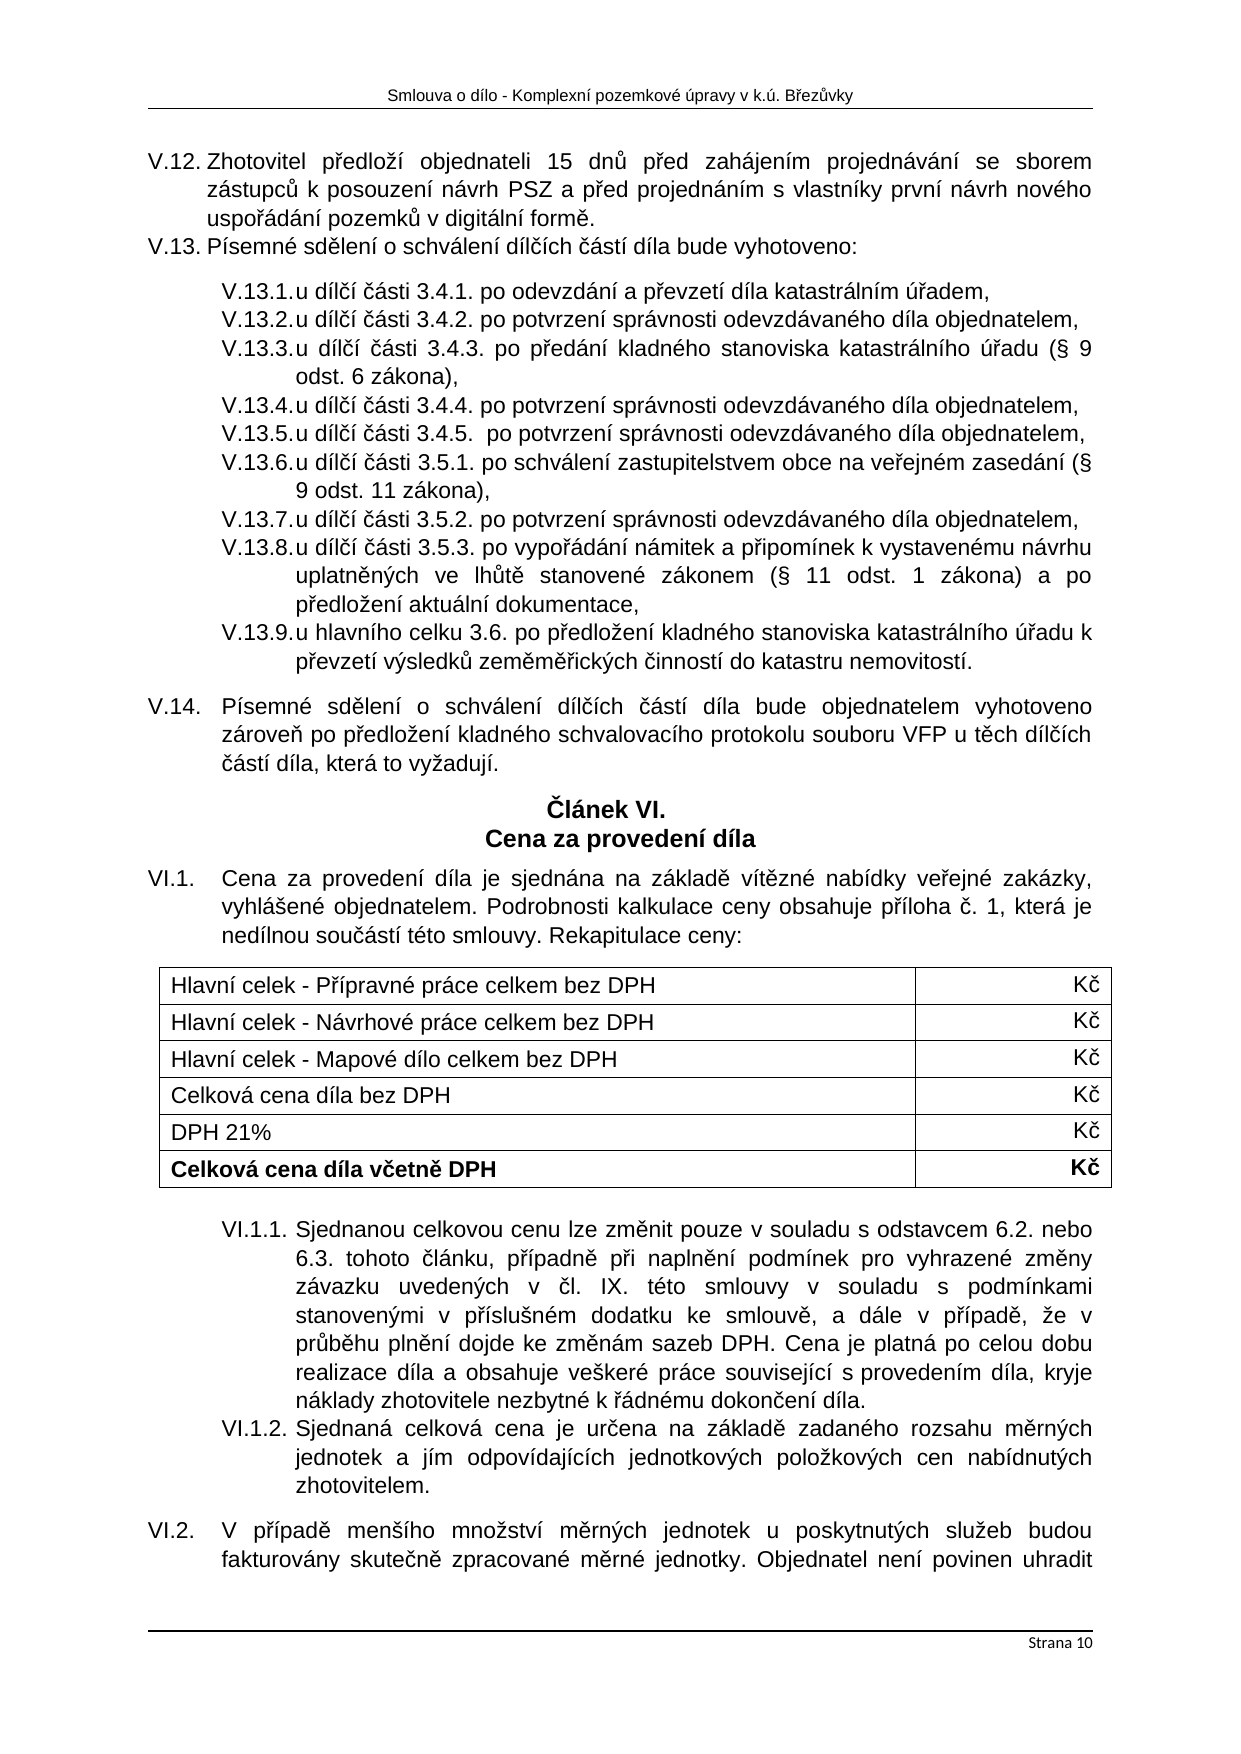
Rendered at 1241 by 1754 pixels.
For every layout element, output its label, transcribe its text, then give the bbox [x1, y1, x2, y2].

text u dílčí části 3.4.2. po potvrzení správnosti odevzdávaného díla objednatelem, [221, 306, 1093, 333]
table_cell Kč [916, 1151, 1111, 1187]
table_cell Celková cena díla bez DPH [160, 1078, 915, 1113]
text Sjednanou celkovou cenu lze změnit pouze v souladu s odstavcem 6.2. nebo 6.3. tohoto článku, případně při naplnění podmínek pro vyhrazené změny závazku uvedených v čl. IX. této smlouvy v souladu s podmínkami stanovenými v příslušném dodatku ke smlouvě, a dále v případě, že v průběhu plnění dojde ke změnám sazeb DPH. Cena je platná po celou dobu realizace díla a obsahuje veškeré práce související s provedením díla, kryje náklady zhotovitele nezbytné k řádnému dokončení díla. [221, 1216, 1093, 1413]
text Sjednaná celková cena je určena na základě zadaného rozsahu měrných jednotek a jím odpovídajících jednotkových položkových cen nabídnutých zhotovitelem. [221, 1415, 1093, 1498]
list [148, 1517, 1093, 1572]
text u dílčí části 3.4.1. po odevzdání a převzetí díla katastrálním úřadem, [221, 278, 1093, 304]
text u dílčí části 3.4.3. po předání kladného stanoviska katastrálního úřadu (§ 9 odst. 6 zákona), [221, 335, 1093, 390]
table_header Hlavní celek - Přípravné práce celkem bez DPH [160, 968, 915, 1003]
text u hlavního celku 3.6. po předložení kladného stanoviska katastrálního úřadu k převzetí výsledků zeměměřických činností do katastru nemovitostí. [221, 619, 1093, 674]
text u dílčí části 3.4.4. po potvrzení správnosti odevzdávaného díla objednatelem, [221, 392, 1093, 418]
subtitle Cena za provedení díla [148, 795, 1093, 852]
table_cell Kč [916, 1078, 1111, 1113]
text u dílčí části 3.5.2. po potvrzení správnosti odevzdávaného díla objednatelem, [221, 506, 1093, 532]
table_cell Kč [916, 1115, 1111, 1150]
list Písemné sdělení o schválení dílčích částí díla bude vyhotoveno: [148, 233, 1093, 259]
list Cena za provedení díla je sjednána na základě vítězné nabídky veřejné zakázky, vyhlášené objednatelem. Podrobnosti kalkulace ceny obsahuje příloha č. 1, která je nedílnou součástí této smlouvy. Rekapitulace ceny: [148, 865, 1093, 948]
table_cell Kč [916, 1005, 1111, 1040]
table_cell DPH 21% [160, 1115, 915, 1150]
text u dílčí části 3.5.3. po vypořádání námitek a připomínek k vystavenému návrhu uplatněných ve lhůtě stanovené zákonem (§ 11 odst. 1 zákona) a po předložení aktuální dokumentace, [221, 534, 1093, 617]
table_cell Kč [916, 1041, 1111, 1077]
list Písemné sdělení o schválení dílčích částí díla bude objednatelem vyhotoveno zároveň po předložení kladného schvalovacího protokolu souboru VFP u těch dílčích částí díla, která to vyžadují. [148, 693, 1093, 776]
table_header Kč [916, 968, 1111, 1003]
table_cell Hlavní celek - Návrhové práce celkem bez DPH [160, 1005, 915, 1040]
list Zhotovitel předloží objednateli 15 dnů před zahájením projednávání se sborem zástupců k posouzení návrh PSZ a před projednáním s vlastníky první návrh nového uspořádání pozemků v digitální formě. [148, 148, 1093, 231]
text u dílčí části 3.5.1. po schválení zastupitelstvem obce na veřejném zasedání (§ 9 odst. 11 zákona), [221, 449, 1093, 503]
table_cell Hlavní celek - Mapové dílo celkem bez DPH [160, 1041, 915, 1077]
text u dílčí části 3.4.5. po potvrzení správnosti odevzdávaného díla objednatelem, [221, 420, 1093, 447]
table_cell Celková cena díla včetně DPH [160, 1151, 915, 1187]
